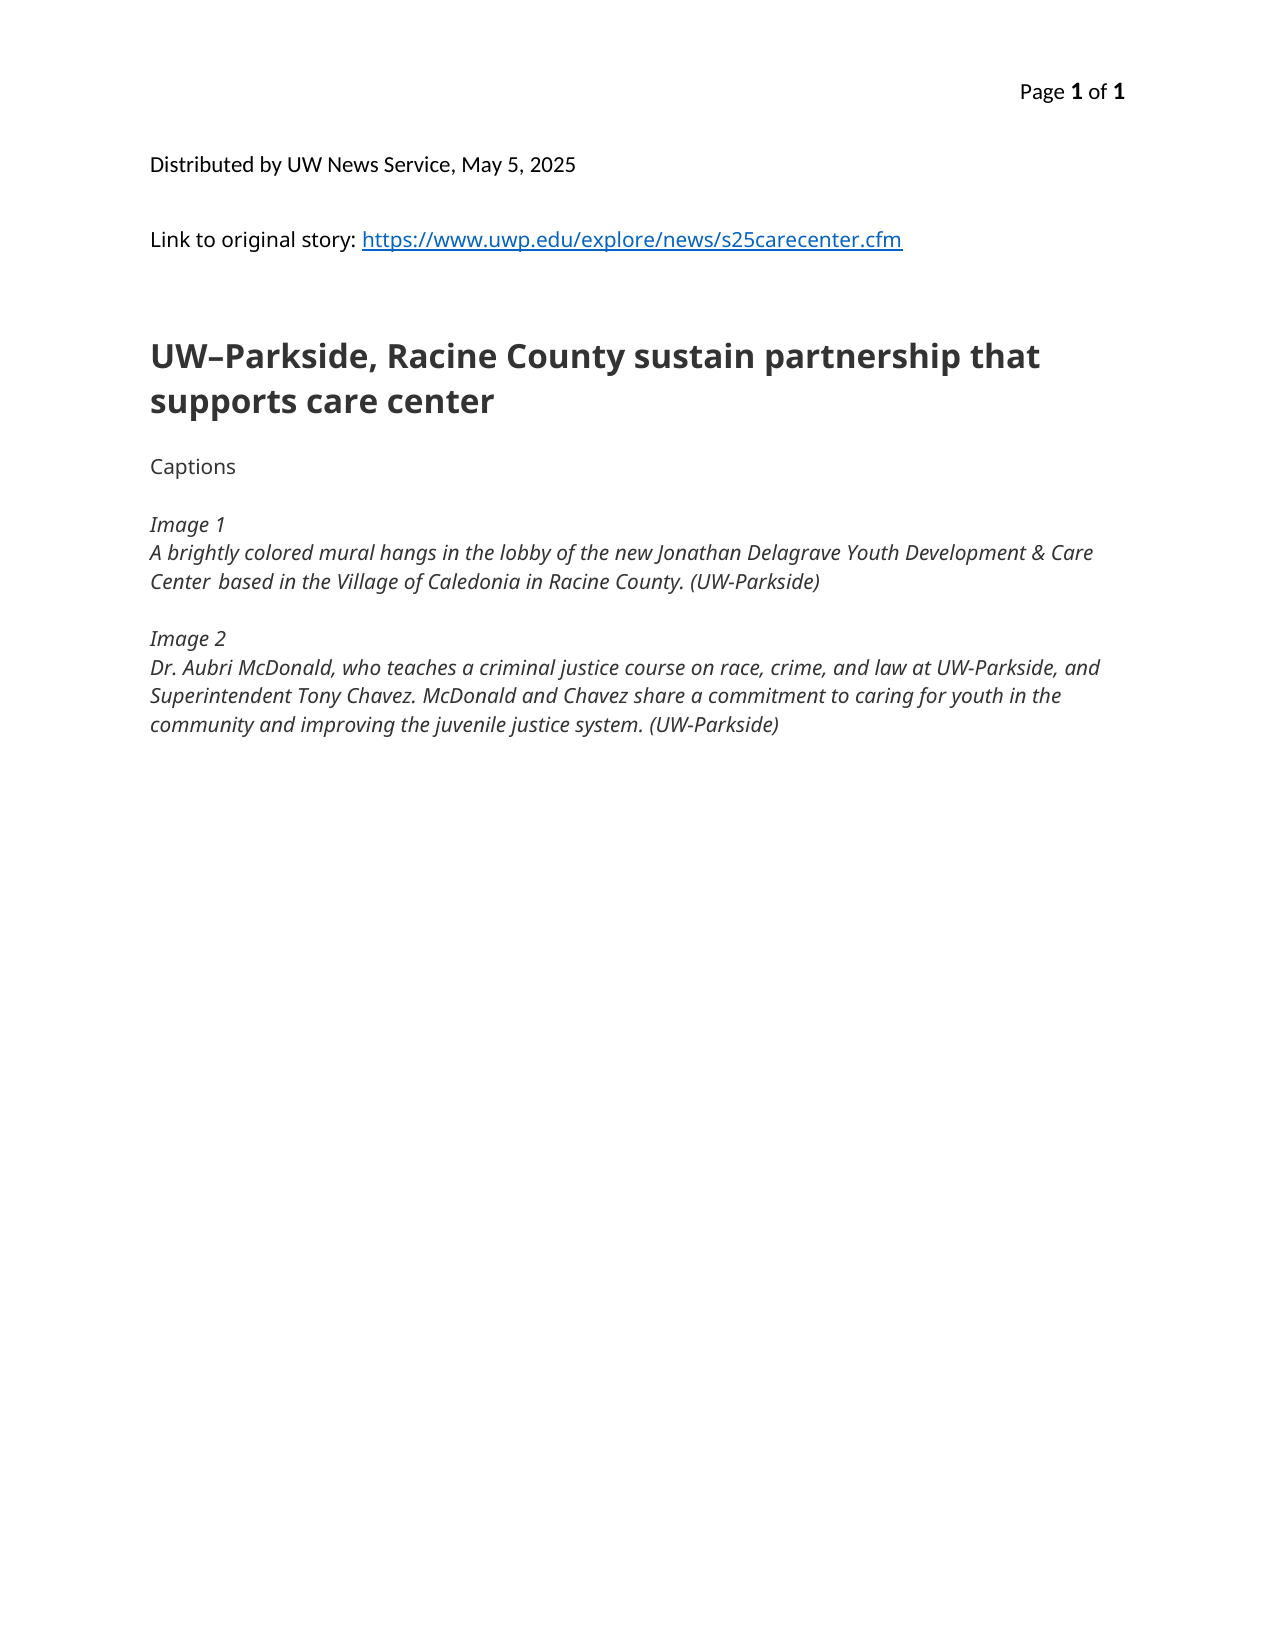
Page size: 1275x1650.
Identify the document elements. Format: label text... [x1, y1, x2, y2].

text Image 1 A brightly colored mural hangs in the lobby of the new Jonathan Delagrave Youth Development & Care Center based in the Village of Caledonia in Racine County. (UW-Parkside) [150, 510, 1125, 595]
text Captions [150, 452, 1125, 481]
text Distributed by UW News Service, May 5, 2025 [150, 150, 1125, 178]
text Image 2 Dr. Aubri McDonald, who teaches a criminal justice course on race, crime, and law at UW-Parkside, and Superintendent Tony Chavez. McDonald and Chavez share a commitment to caring for youth in the community and improving the juvenile justice system. (UW-Parkside) [150, 624, 1125, 738]
text Link to original story: https://www.uwp.edu/explore/news/s25carecenter.cfm [150, 225, 1125, 254]
text UW–Parkside, Racine County sustain partnership that supports care center [150, 332, 1125, 423]
